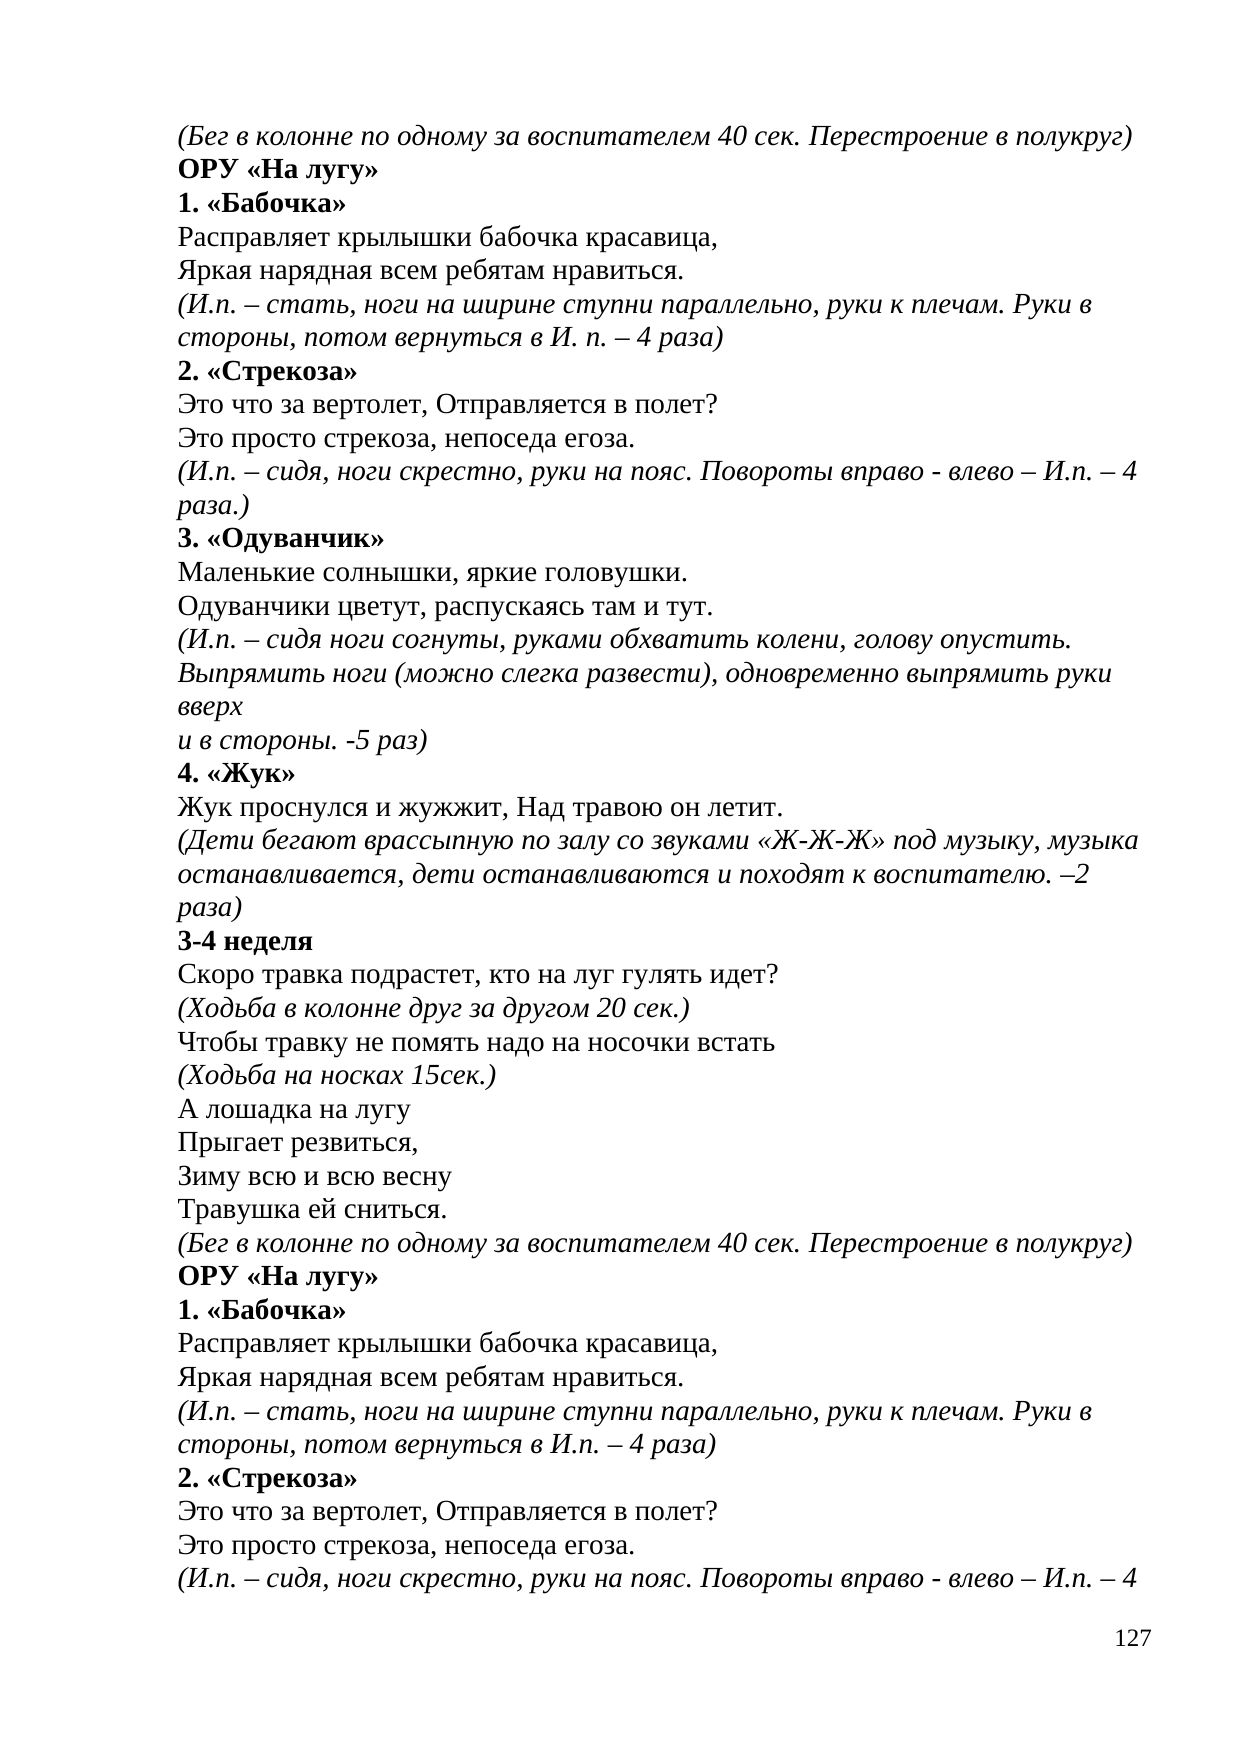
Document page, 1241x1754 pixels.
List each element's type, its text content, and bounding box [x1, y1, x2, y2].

text Зиму всю и всю весну Травушка ей сниться. (Бег в колонне по одному за воспитателем 40 сек. Перестроение в полукруг) ОРУ «На лугу» [177, 1158, 1152, 1292]
text 2. «Стрекоза» Это что за вертолет, Отправляется в полет? Это просто стрекоза, непоседа егоза. (И.п. – сидя, ноги скрестно, руки на пояс. Повороты вправо - влево – И.п. – 4 раза.) 3. «Одуванчик» Маленькие солнышки, яркие головушки. Одуванчики цветут, распускаясь там и тут. (И.п. – сидя ноги согнуты, руками обхватить колени, голову опустить. Выпрямить ноги (можно слегка развести), одновременно выпрямить руки вверх [177, 353, 1152, 722]
text 1. «Бабочка» Расправляет крылышки бабочка красавица, Яркая нарядная всем ребятам нравиться. (И.п. – стать, ноги на ширине ступни параллельно, руки к плечам. Руки в стороны, потом вернуться в И.п. – 4 раза) 2. «Стрекоза» [177, 1292, 1152, 1493]
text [177, 1493, 1152, 1594]
text и в стороны. -5 раз) 4. «Жук» Жук проснулся и жужжит, Над травою он летит. (Дети бегают врассыпную по залу со звуками «Ж-Ж-Ж» под музыку, музыка останавливается, дети останавливаются и походят к воспитателю. –2 раза) [177, 722, 1152, 923]
text Прыгает резвиться, [177, 1124, 1152, 1158]
text 3-4 неделя [177, 923, 1152, 957]
text (Бег в колонне по одному за воспитателем 40 сек. Перестроение в полукруг) ОРУ «На лугу» 1. «Бабочка» Расправляет крылышки бабочка красавица, Яркая нарядная всем ребятам нравиться. (И.п. – стать, ноги на ширине ступни параллельно, руки к плечам. Руки в стороны, потом вернуться в И. п. – 4 раза) [177, 118, 1152, 353]
text Скоро травка подрастет, кто на луг гулять идет? (Ходьба в колонне друг за другом 20 сек.) Чтобы травку не помять надо на носочки встать (Ходьба на носках 15сек.) А лошадка на лугу [177, 957, 1152, 1124]
